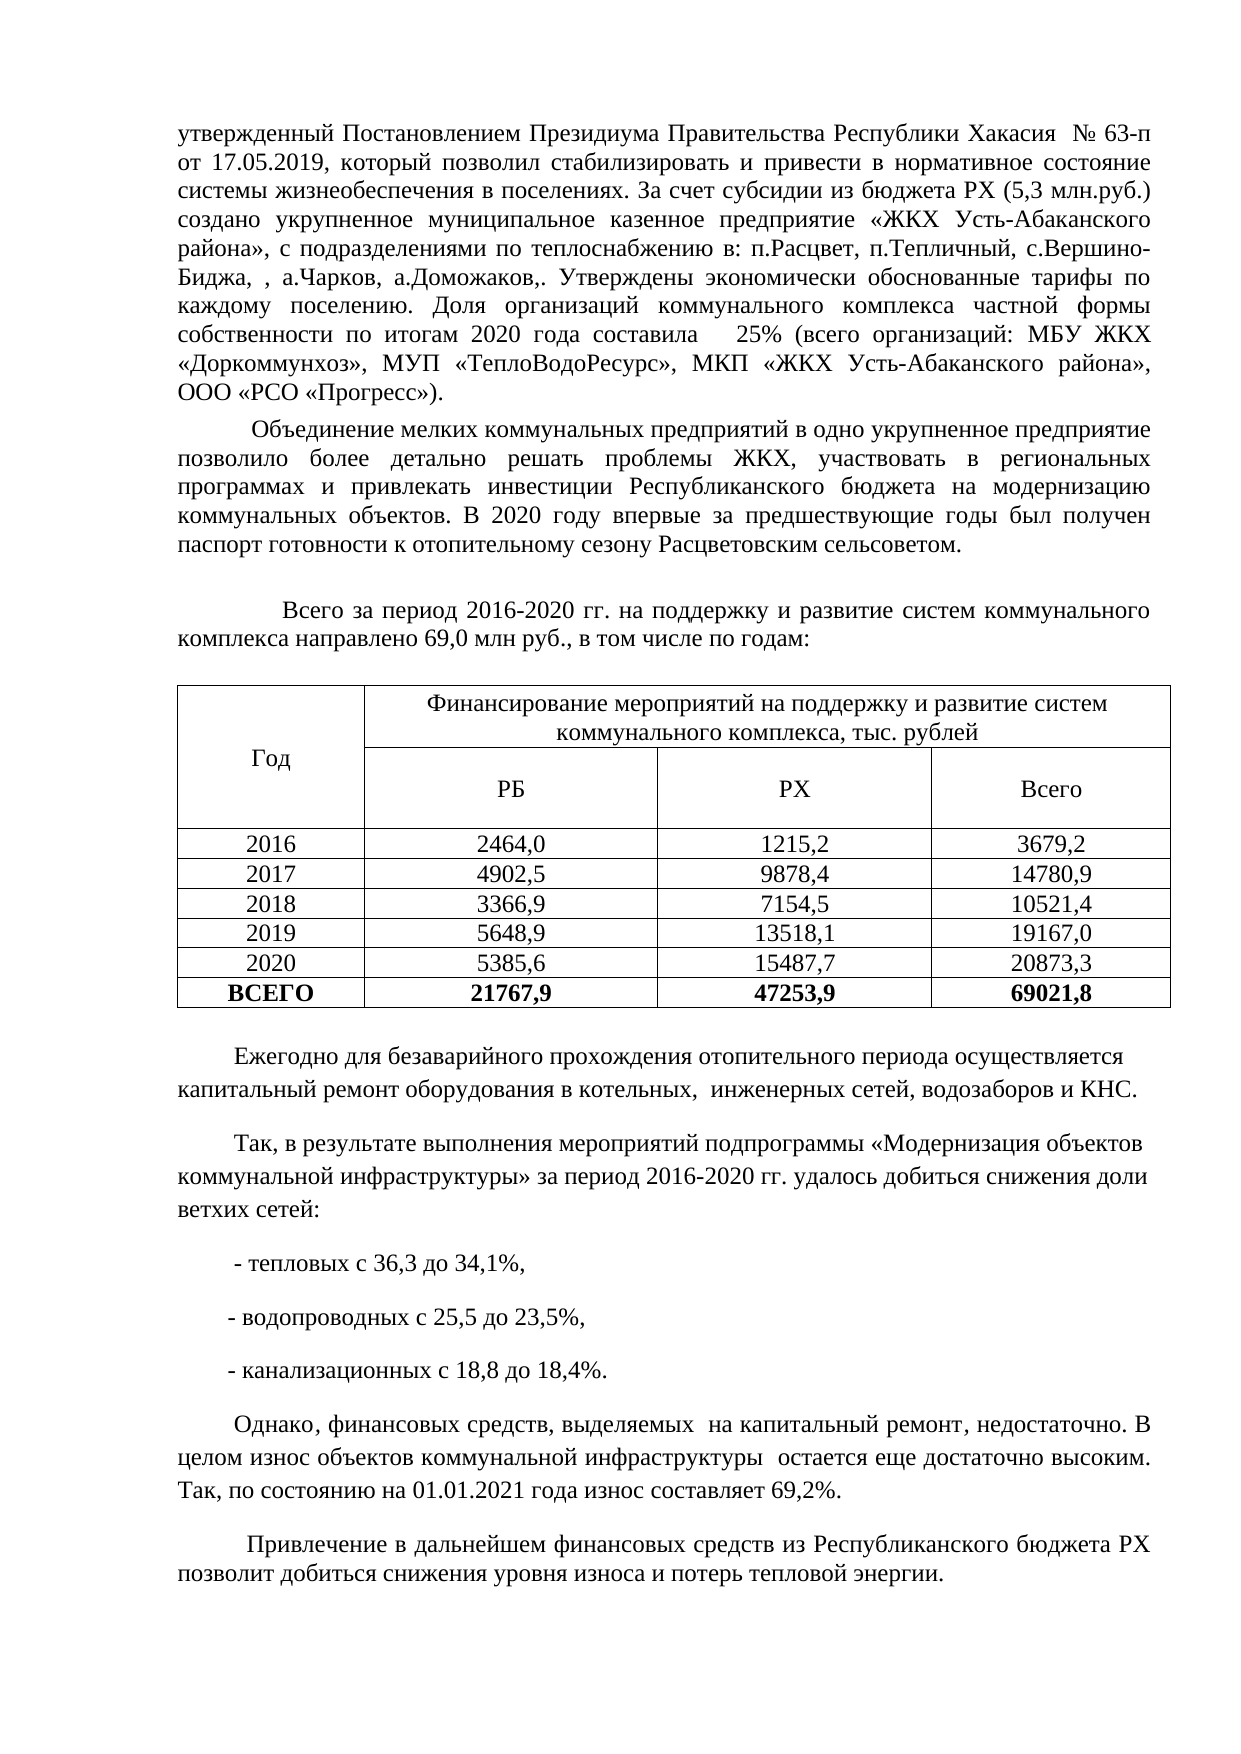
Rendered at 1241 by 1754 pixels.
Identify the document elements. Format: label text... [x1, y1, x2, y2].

table_cell 5385,6 [365, 948, 657, 977]
text Привлечение в дальнейшем финансовых средств из Республиканского бюджета РХ позволит добиться снижения уровня износа и потерь тепловой энергии. [177, 1529, 1152, 1587]
table_cell 15487,7 [658, 948, 931, 977]
text Объединение мелких коммунальных предприятий в одно укрупненное предприятие позволило более детально решать проблемы ЖКХ, участвовать в региональных программах и привлекать инвестиции Республиканского бюджета на модернизацию коммунальных объектов. В 2020 году впервые за предшествующие годы был получен паспорт готовности к отопительному сезону Расцветовским сельсоветом. [177, 414, 1152, 558]
table_cell 2016 [178, 829, 364, 858]
table_header Год [178, 686, 364, 828]
table_cell 4902,5 [365, 859, 657, 888]
text - водопроводных с 25,5 до 23,5%, [177, 1302, 1152, 1330]
table_cell РБ [365, 748, 657, 828]
table_cell 7154,5 [658, 889, 931, 917]
text Всего за период 2016-2020 гг. на поддержку и развитие систем коммунального комплекса направлено 69,0 млн руб., в том числе по годам: [177, 595, 1152, 652]
table_cell 2020 [178, 948, 364, 977]
table_cell 5648,9 [365, 919, 657, 947]
table_cell 20873,3 [932, 948, 1170, 977]
table_cell 1215,2 [658, 829, 931, 858]
table_cell РХ [658, 748, 931, 828]
table_cell 19167,0 [932, 919, 1170, 947]
table_cell 2017 [178, 859, 364, 888]
table_cell 69021,8 [932, 978, 1170, 1007]
table_cell 2464,0 [365, 829, 657, 858]
table_cell 3679,2 [932, 829, 1170, 858]
table_cell Всего [932, 748, 1170, 828]
text Так, в результате выполнения мероприятий подпрограммы «Модернизация объектов коммунальной инфраструктуры» за период 2016-2020 гг. удалось добиться снижения доли ветхих сетей: [177, 1128, 1152, 1223]
text - тепловых с 36,3 до 34,1%, [177, 1248, 1152, 1276]
table_cell 9878,4 [658, 859, 931, 888]
table_cell ВСЕГО [178, 978, 364, 1007]
table_cell 13518,1 [658, 919, 931, 947]
table_cell 3366,9 [365, 889, 657, 917]
text Однако, финансовых средств, выделяемых на капитальный ремонт, недостаточно. В целом износ объектов коммунальной инфраструктуры остается еще достаточно высоким. Так, по состоянию на 01.01.2021 года износ составляет 69,2%. [177, 1409, 1152, 1504]
table_cell 2019 [178, 919, 364, 947]
table_cell 47253,9 [658, 978, 931, 1007]
table_cell 21767,9 [365, 978, 657, 1007]
text - канализационных с 18,8 до 18,4%. [177, 1355, 1152, 1384]
table_cell 10521,4 [932, 889, 1170, 917]
text Ежегодно для безаварийного прохождения отопительного периода осуществляется капитальный ремонт оборудования в котельных, инженерных сетей, водозаборов и КНС. [177, 1008, 1152, 1103]
table_cell 2018 [178, 889, 364, 917]
table_cell 14780,9 [932, 859, 1170, 888]
table_header Финансирование мероприятий на поддержку и развитие систем коммунального комплекса, тыс. рублей [365, 686, 1170, 747]
